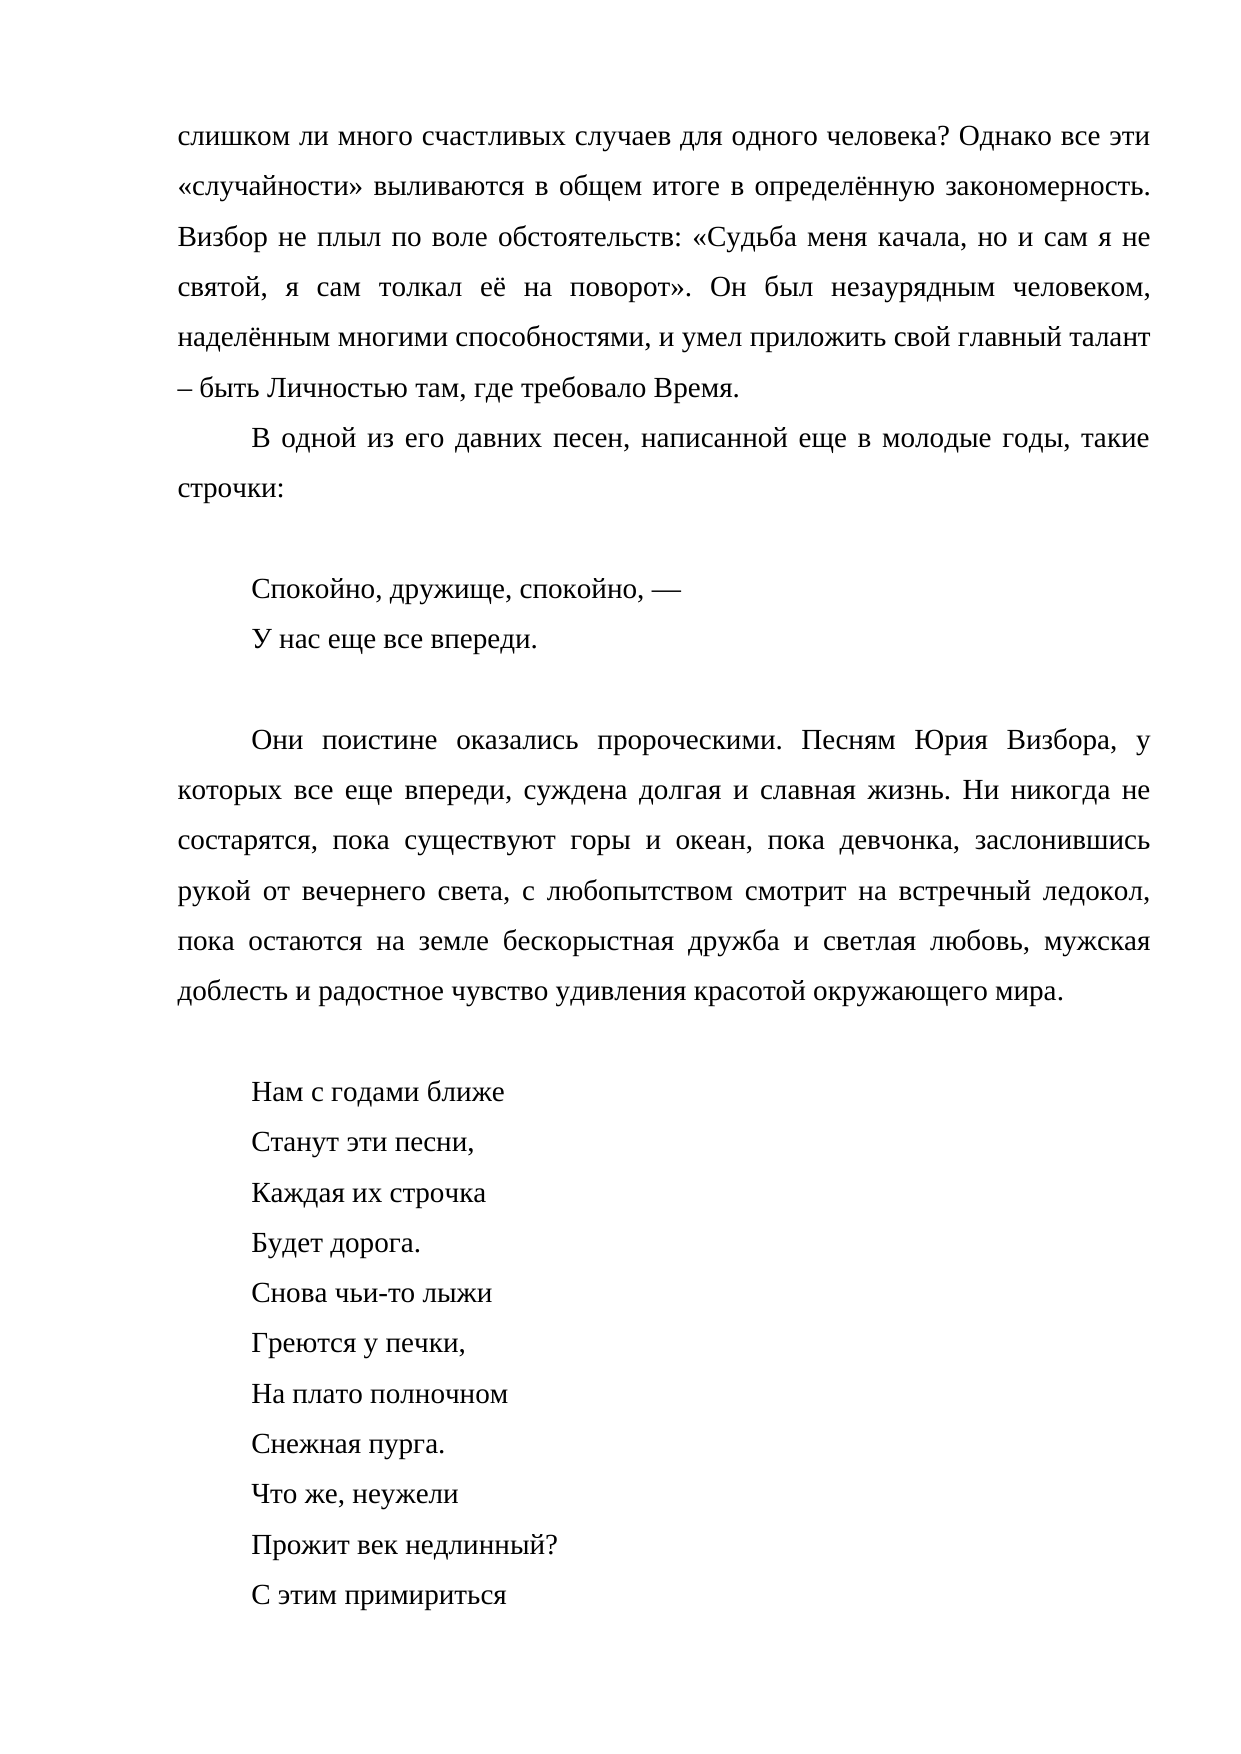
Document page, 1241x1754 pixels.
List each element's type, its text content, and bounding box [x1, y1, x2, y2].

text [177, 118, 1152, 403]
text Греются у печки, [177, 1326, 1152, 1359]
text Что же, неужели [177, 1477, 1152, 1510]
text Снежная пурга. [177, 1426, 1152, 1460]
text Нам с годами ближе [177, 1074, 1152, 1108]
text В одной из его давних песен, написанной еще в молодые годы, такие строчки: [177, 420, 1152, 504]
text Прожит век недлинный? [177, 1527, 1152, 1560]
text Они поистине оказались пророческими. Песням Юрия Визбора, у которых все еще впереди, суждена долгая и славная жизнь. Ни никогда не состарятся, пока существуют горы и океан, пока девчонка, заслонившись рукой от вечернего света, с любопытством смотрит на встречный ледокол, пока остаются на земле бескорыстная дружба и светлая любовь, мужская доблесть и радостное чувство удивления красотой окружающего мира. [177, 722, 1152, 1007]
text Каждая их строчка [177, 1175, 1152, 1208]
text На плато полночном [177, 1376, 1152, 1409]
text Снова чьи-то лыжи [177, 1275, 1152, 1309]
text С этим примириться [177, 1577, 1152, 1611]
text У нас еще все впереди. [177, 621, 1152, 655]
text Станут эти песни, [177, 1124, 1152, 1158]
text Будет дорога. [177, 1225, 1152, 1258]
text Спокойно, дружище, спокойно, — [177, 571, 1152, 604]
